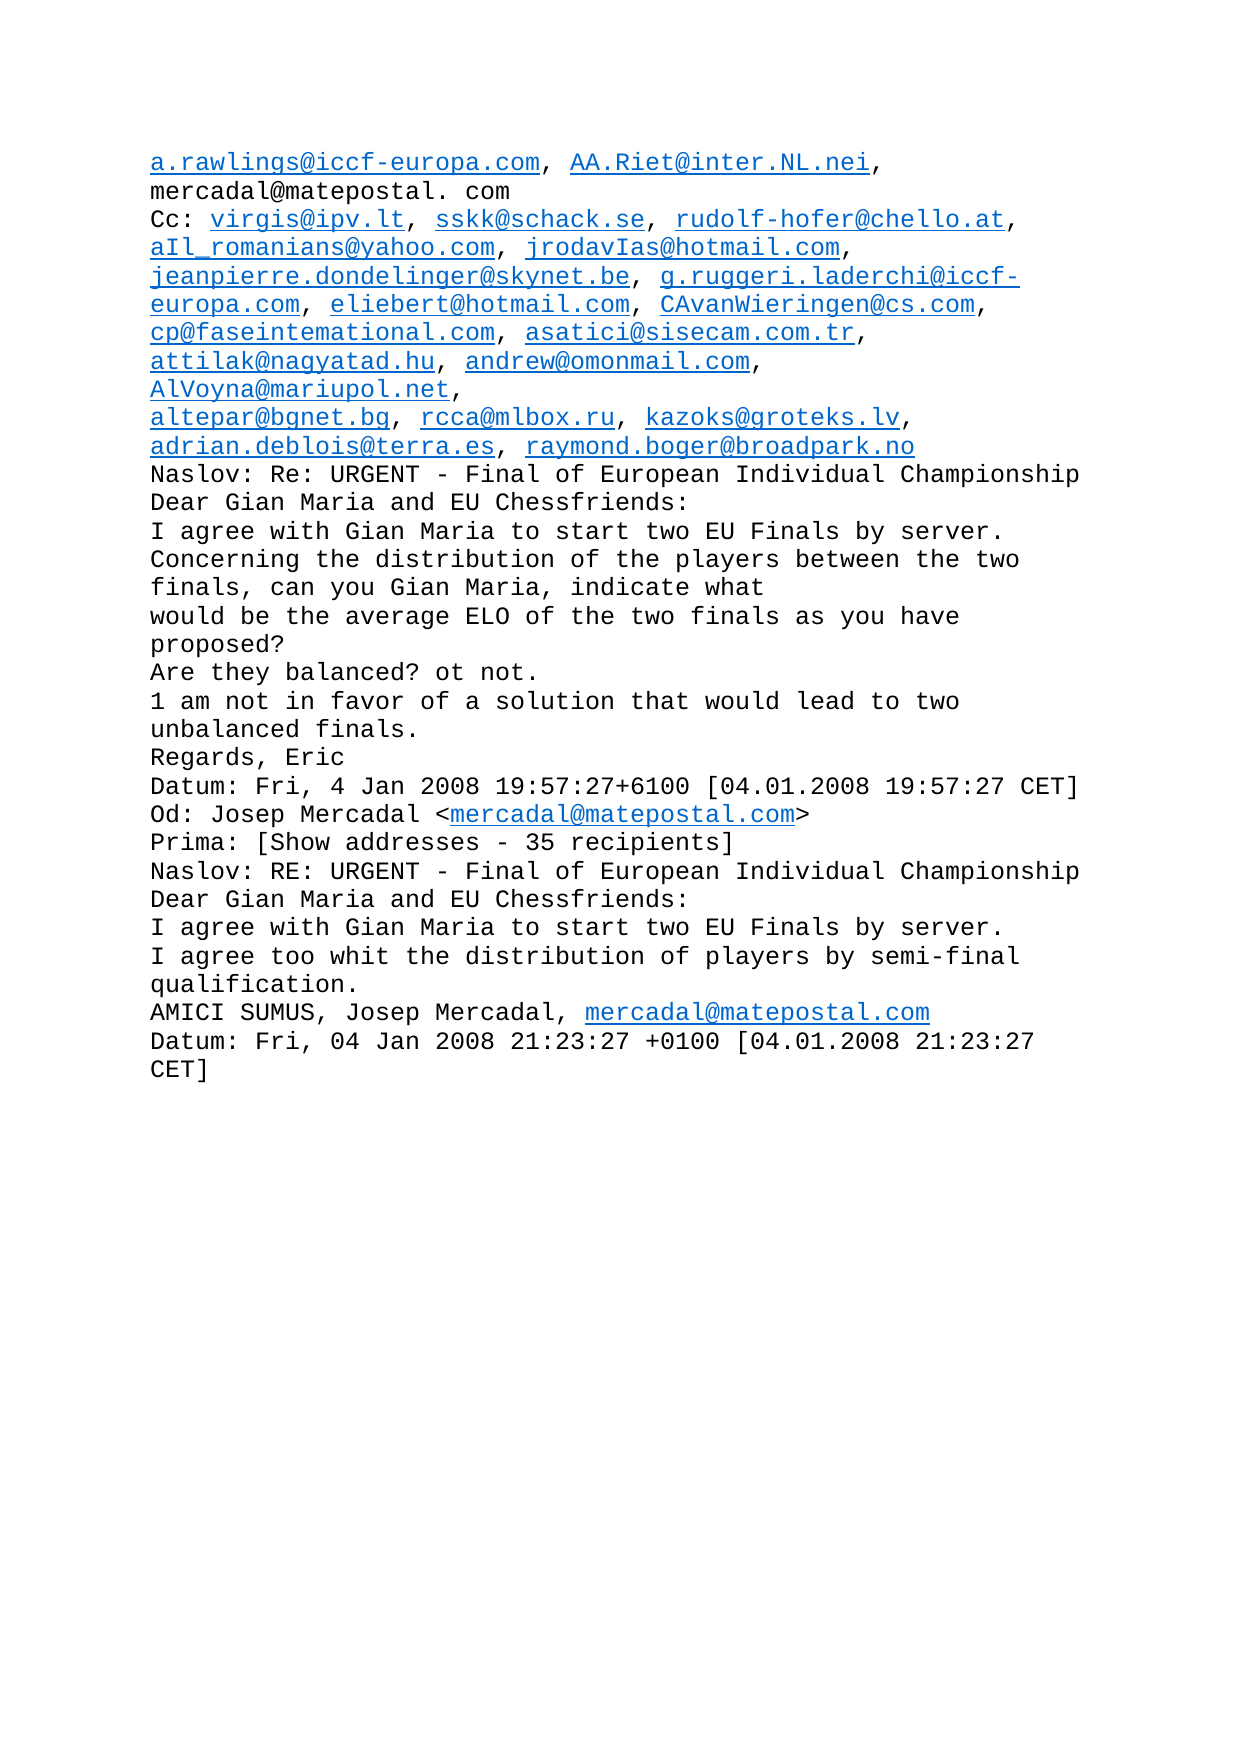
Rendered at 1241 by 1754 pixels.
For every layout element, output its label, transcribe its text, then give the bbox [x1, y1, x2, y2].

text Are they balanced? ot not. [150, 660, 1090, 688]
text I agree with Gian Maria to start two EU Finals by server. [150, 518, 1090, 547]
text Naslov: RE: URGENT - Final of European Individual Championship [150, 858, 1090, 887]
text Cc: virgis@ipv.lt, sskk@schack.se, rudolf-hofer@chello.at, aIl_romanians@yahoo.com, jrodavIas@hotmail.com, jeanpierre.dondelinger@skynet.be, g.ruggeri.laderchi@iccf-europa.com, eliebert@hotmail.com, CAvanWieringen@cs.com, cp@faseintemational.com, asatici@sisecam.com.tr, attilak@nagyatad.hu, andrew@omonmail.com, AlVoyna@mariupol.net, altepar@bgnet.bg, rcca@mlbox.ru, kazoks@groteks.lv, adrian.deblois@terra.es, raymond.boger@broadpark.no Naslov: Re: URGENT - Final of European Individual Championship Dear Gian Maria and EU Chessfriends: [150, 207, 1090, 518]
text I agree too whit the distribution of players by semi-final qualification. [150, 943, 1090, 1000]
text 1 am not in favor of a solution that would lead to two unbalanced finals. [150, 688, 1090, 745]
text Concerning the distribution of the players between the two finals, can you Gian Maria, indicate what would be the average ELO of the two finals as you have proposed? [150, 547, 1090, 660]
text Datum: Fri, 04 Jan 2008 21:23:27 +0100 [04.01.2008 21:23:27 CET] [150, 1028, 1090, 1085]
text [150, 150, 1090, 207]
text AMICI SUMUS, Josep Mercadal, mercadal@matepostal.com [150, 1000, 1090, 1028]
text Regards, Eric [150, 745, 1090, 773]
text Od: Josep Mercadal <mercadal@matepostal.com> [150, 802, 1090, 830]
text I agree with Gian Maria to start two EU Finals by server. [150, 915, 1090, 943]
text Datum: Fri, 4 Jan 2008 19:57:27+6100 [04.01.2008 19:57:27 CET] [150, 773, 1090, 802]
text Prima: [Show addresses - 35 recipients] [150, 830, 1090, 858]
text Dear Gian Maria and EU Chessfriends: [150, 887, 1090, 915]
